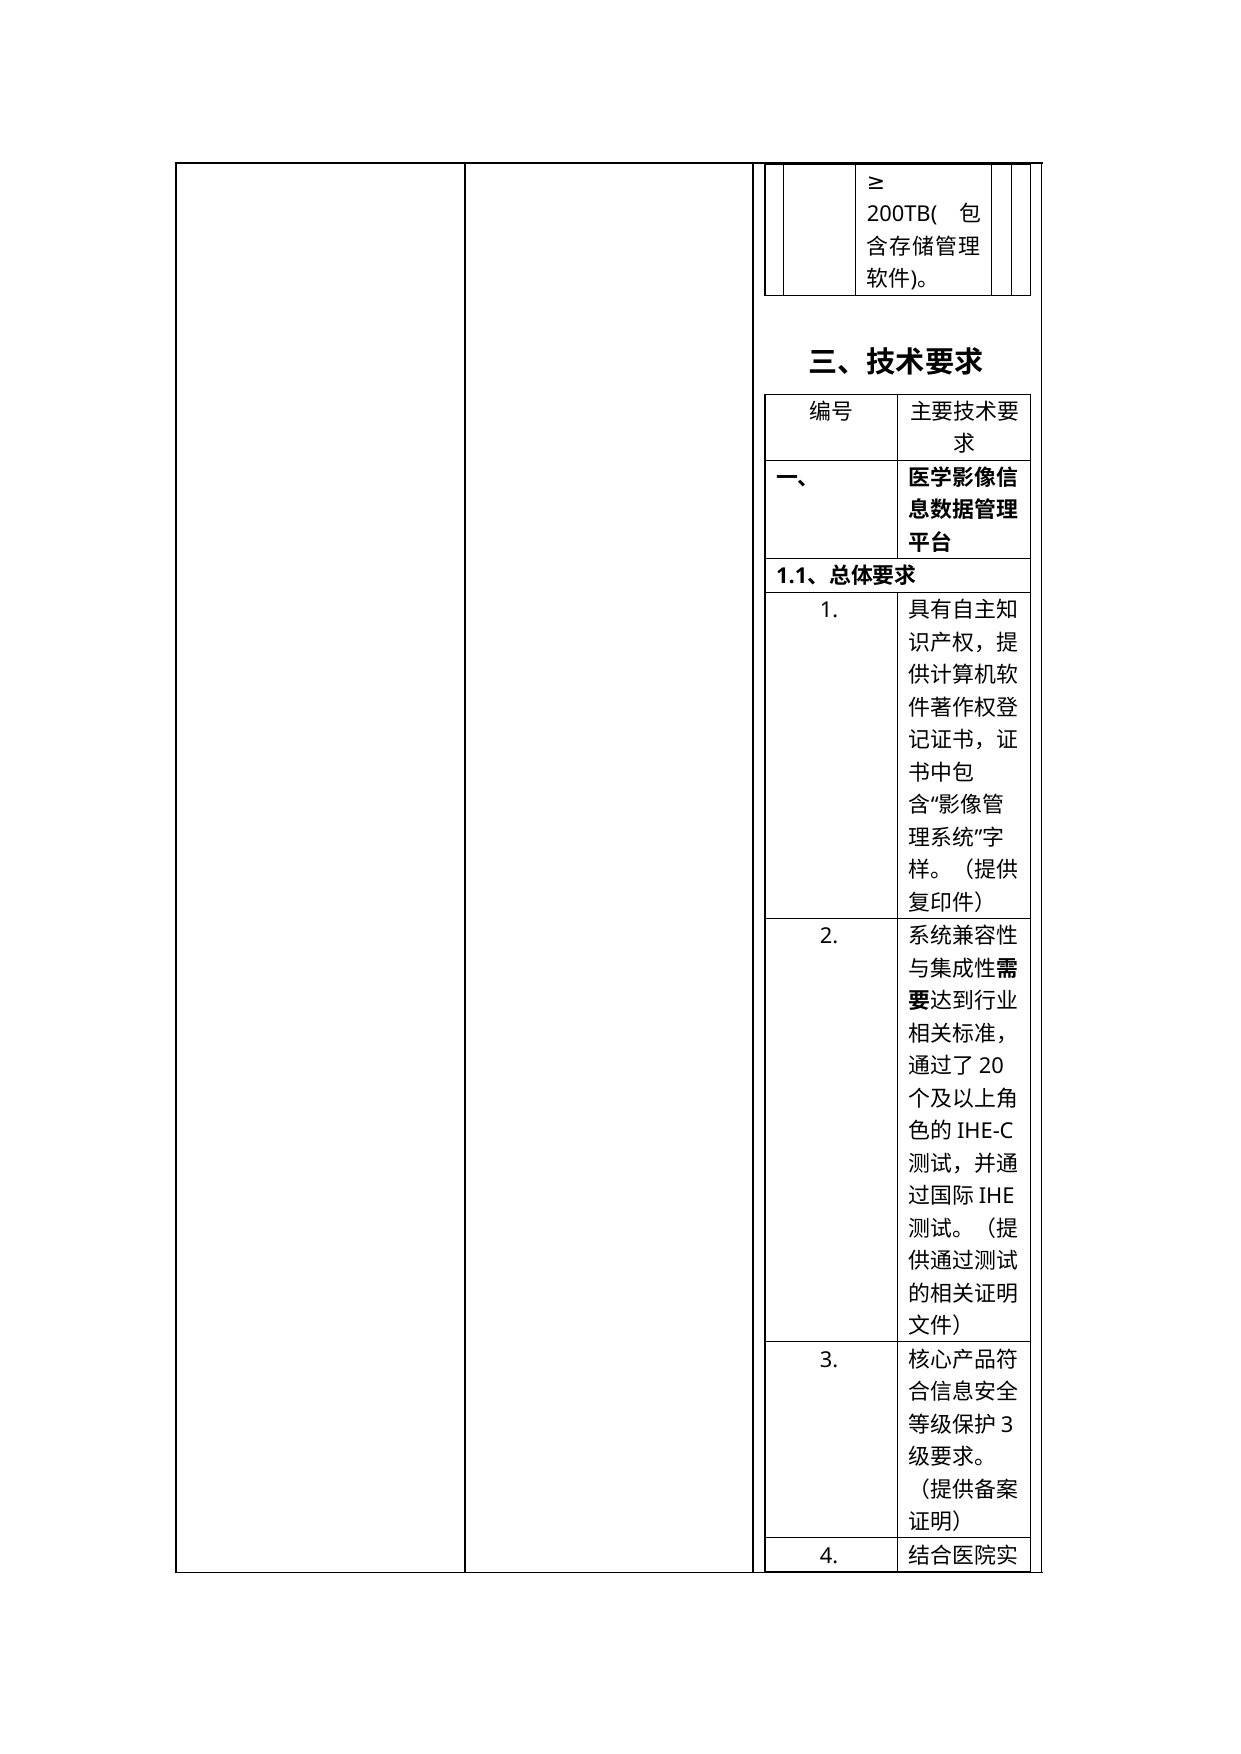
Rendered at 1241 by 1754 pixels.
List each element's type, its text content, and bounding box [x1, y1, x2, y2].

table_cell [466, 164, 752, 1572]
table_cell 1 [177, 164, 464, 1572]
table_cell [754, 164, 1041, 1572]
